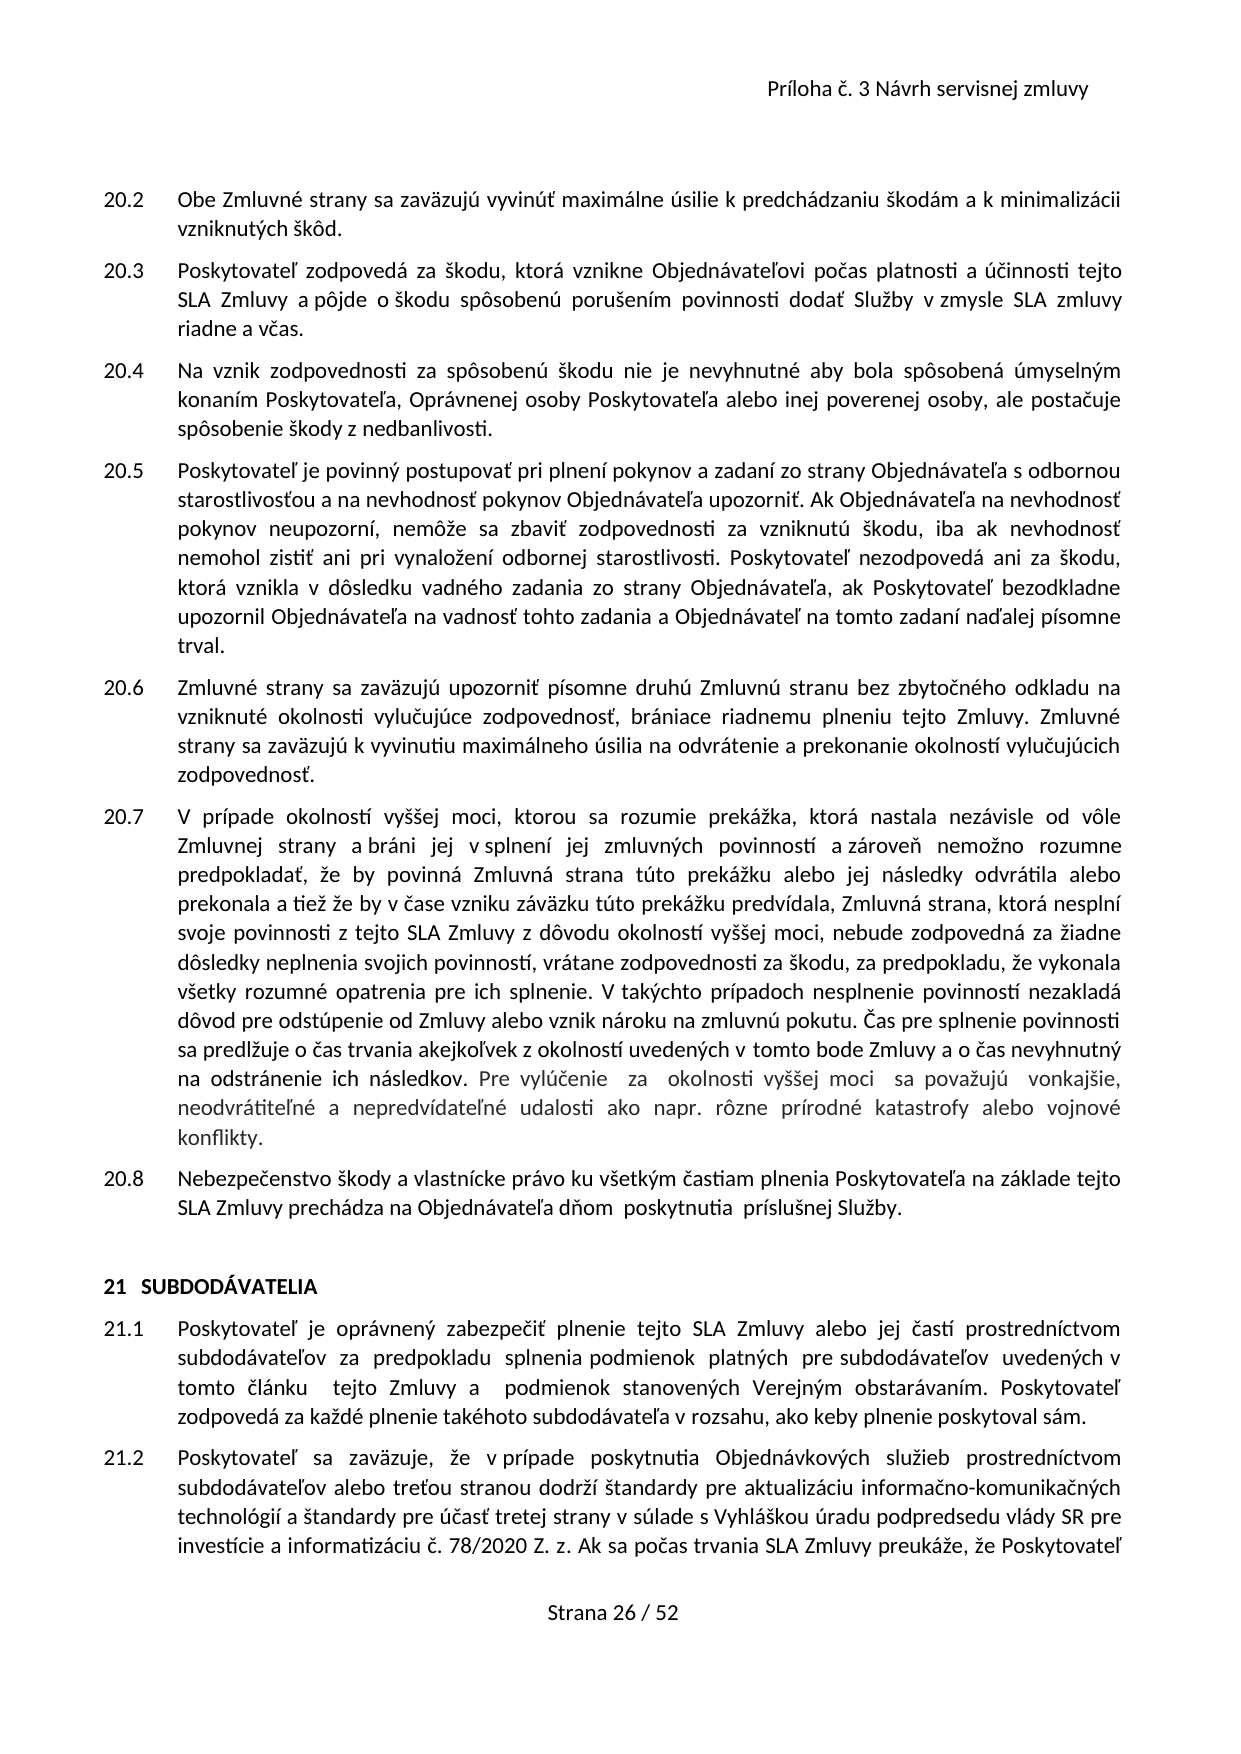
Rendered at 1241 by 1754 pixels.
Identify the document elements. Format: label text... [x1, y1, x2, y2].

list Poskytovateľ zodpovedá za škodu, ktorá vznikne Objednávateľovi počas platnosti a účinnosti tejto SLA Zmluvy a pôjde o škodu spôsobenú porušením povinnosti dodať Služby v zmysle SLA zmluvy riadne a včas. [103, 255, 1122, 342]
list Zmluvné strany sa zaväzujú upozorniť písomne druhú Zmluvnú stranu bez zbytočného odkladu na vzniknuté okolnosti vylučujúce zodpovednosť, brániace riadnemu plneniu tejto Zmluvy. Zmluvné strany sa zaväzujú k vyvinutiu maximálneho úsilia na odvrátenie a prekonanie okolností vylučujúcich zodpovednosť. [103, 671, 1122, 788]
list Poskytovateľ je oprávnený zabezpečiť plnenie tejto SLA Zmluvy alebo jej častí prostredníctvom subdodávateľov za predpokladu splnenia podmienok platných pre subdodávateľov uvedených v tomto článku tejto Zmluvy a podmienok stanovených Verejným obstarávaním. Poskytovateľ zodpovedá za každé plnenie takéhoto subdodávateľa v rozsahu, ako keby plnenie poskytoval sám. [103, 1313, 1122, 1430]
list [103, 1442, 1122, 1559]
list Nebezpečenstvo škody a vlastnícke právo ku všetkým častiam plnenia Poskytovateľa na základe tejto SLA Zmluvy prechádza na Objednávateľa dňom poskytnutia príslušnej Služby. [103, 1163, 1122, 1221]
list SUBDODÁVATELIA [103, 1271, 1122, 1301]
list V prípade okolností vyššej moci, ktorou sa rozumie prekážka, ktorá nastala nezávisle od vôle Zmluvnej strany a bráni jej v splnení jej zmluvných povinností a zároveň nemožno rozumne predpokladať, že by povinná Zmluvná strana túto prekážku alebo jej následky odvrátila alebo prekonala a tiež že by v čase vzniku záväzku túto prekážku predvídala, Zmluvná strana, ktorá nesplní svoje povinnosti z tejto SLA Zmluvy z dôvodu okolností vyššej moci, nebude zodpovedná za žiadne dôsledky neplnenia svojich povinností, vrátane zodpovednosti za škodu, za predpokladu, že vykonala všetky rozumné opatrenia pre ich splnenie. V takýchto prípadoch nesplnenie povinností nezakladá dôvod pre odstúpenie od Zmluvy alebo vznik nároku na zmluvnú pokutu. Čas pre splnenie povinnosti sa predlžuje o čas trvania akejkoľvek z okolností uvedených v tomto bode Zmluvy a o čas nevyhnutný na odstránenie ich následkov. Pre vylúčenie za okolnosti vyššej moci sa považujú vonkajšie, neodvrátiteľné a nepredvídateľné udalosti ako napr. rôzne prírodné katastrofy alebo vojnové konflikty. [103, 801, 1122, 1151]
list Poskytovateľ je povinný postupovať pri plnení pokynov a zadaní zo strany Objednávateľa s odbornou starostlivosťou a na nevhodnosť pokynov Objednávateľa upozorniť. Ak Objednávateľa na nevhodnosť pokynov neupozorní, nemôže sa zbaviť zodpovednosti za vzniknutú škodu, iba ak nevhodnosť nemohol zistiť ani pri vynaložení odbornej starostlivosti. Poskytovateľ nezodpovedá ani za škodu, ktorá vznikla v dôsledku vadného zadania zo strany Objednávateľa, ak Poskytovateľ bezodkladne upozornil Objednávateľa na vadnosť tohto zadania a Objednávateľ na tomto zadaní naďalej písomne trval. [103, 455, 1122, 659]
list Obe Zmluvné strany sa zaväzujú vyvinúť maximálne úsilie k predchádzaniu škodám a k minimalizácii vzniknutých škôd. [103, 184, 1122, 242]
list Na vznik zodpovednosti za spôsobenú škodu nie je nevyhnutné aby bola spôsobená úmyselným konaním Poskytovateľa, Oprávnenej osoby Poskytovateľa alebo inej poverenej osoby, ale postačuje spôsobenie škody z nedbanlivosti. [103, 355, 1122, 442]
